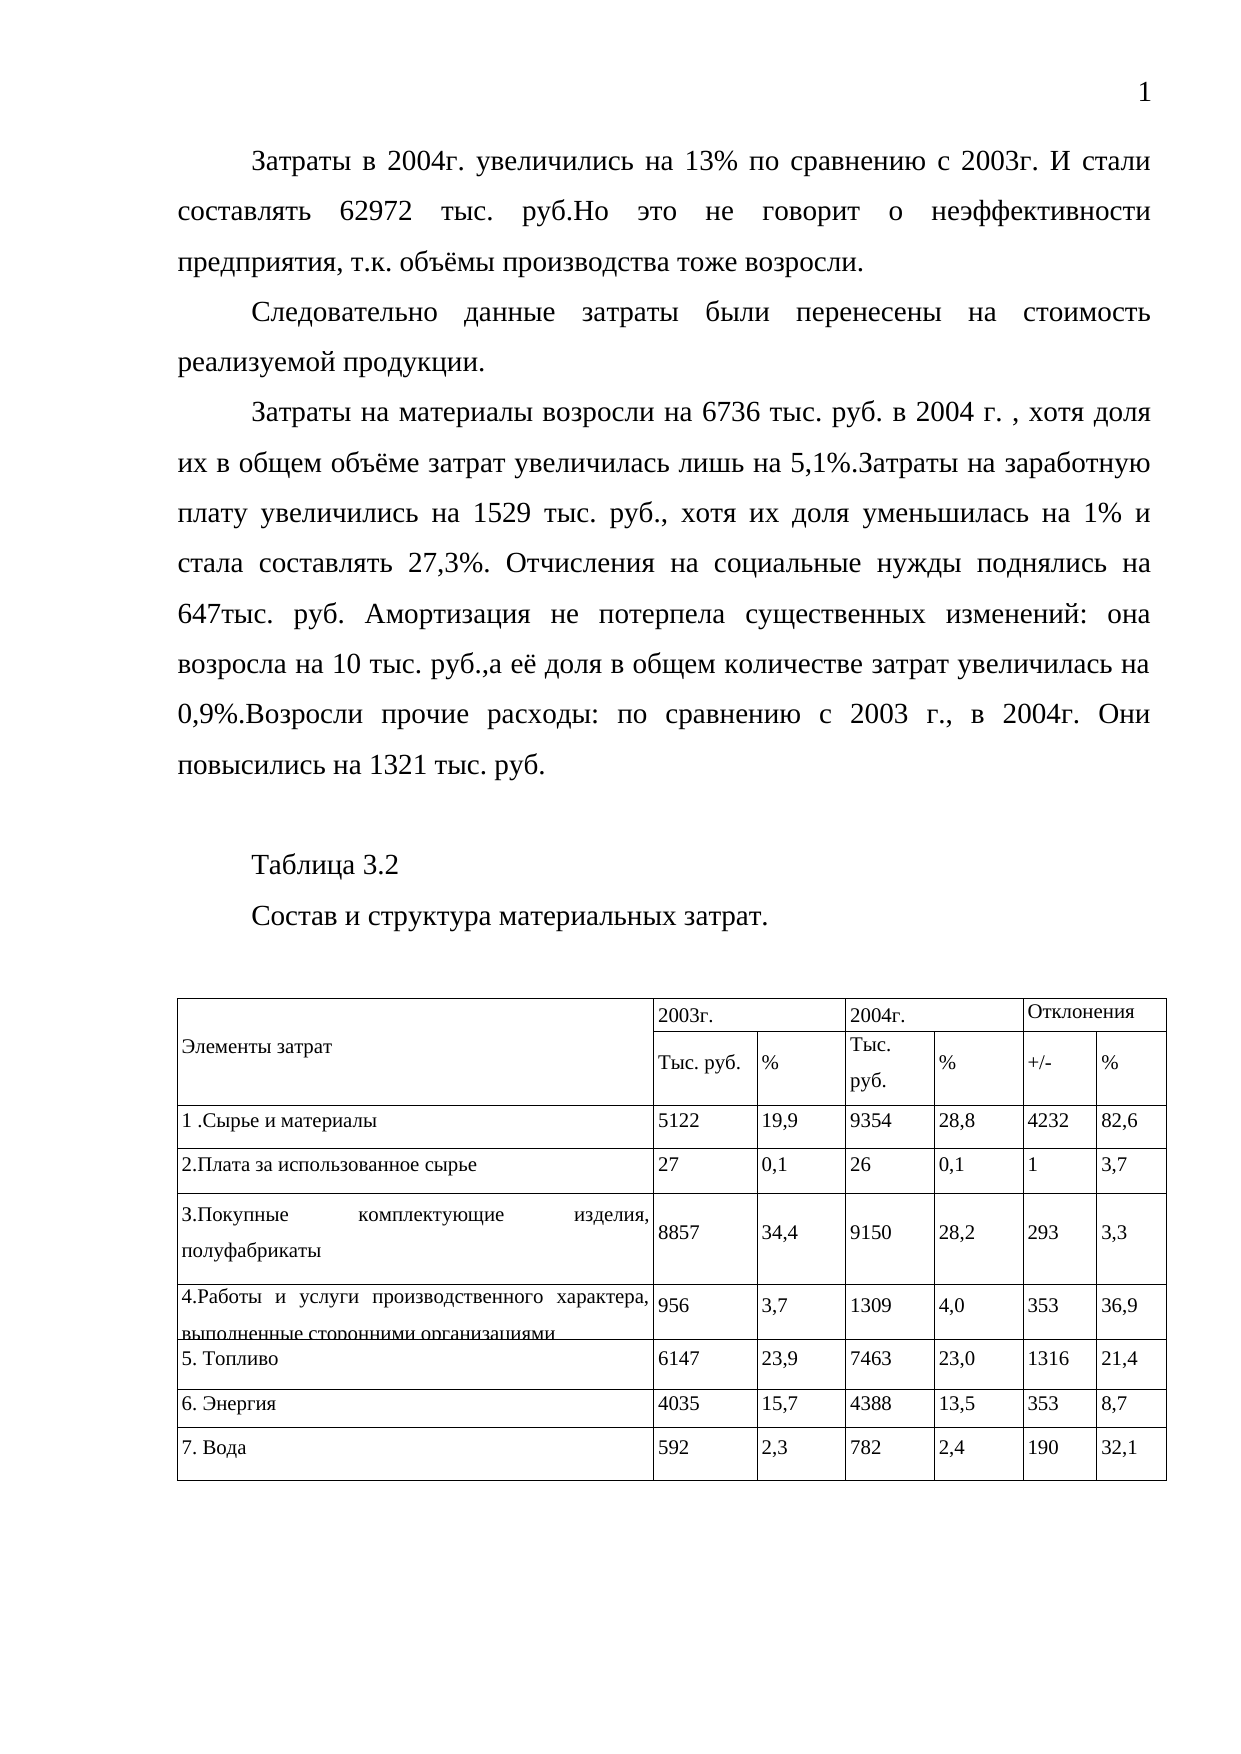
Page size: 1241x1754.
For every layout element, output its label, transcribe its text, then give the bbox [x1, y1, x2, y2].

table_cell 28,2 [935, 1194, 1023, 1283]
table_cell З.Покупные комплектующие изделия, полуфабрикаты [178, 1194, 653, 1283]
table_cell 0,1 [935, 1149, 1023, 1193]
table_cell 8,7 [1097, 1390, 1166, 1427]
table_cell 4035 [654, 1390, 757, 1427]
table_cell 782 [846, 1428, 934, 1480]
table_cell 6147 [654, 1340, 757, 1389]
table_cell 2,3 [758, 1428, 845, 1480]
table_cell 34,4 [758, 1194, 845, 1283]
table_cell 6. Энергия [178, 1390, 653, 1427]
table_header 2004г. [846, 999, 1023, 1031]
text Таблица 3.2 [177, 847, 1152, 881]
table_cell 1309 [846, 1285, 934, 1339]
table_cell 27 [654, 1149, 757, 1193]
table_cell 4232 [1024, 1106, 1096, 1147]
table_cell 23,0 [935, 1340, 1023, 1389]
table_cell 21,4 [1097, 1340, 1166, 1389]
table_cell +/- [1024, 1032, 1096, 1105]
table_cell 4.Работы и услуги производственного характера, выполненные сторонними организациями [178, 1285, 653, 1339]
table_cell 0,1 [758, 1149, 845, 1193]
table_cell 5. Топливо [178, 1340, 653, 1389]
table_cell 353 [1024, 1285, 1096, 1339]
table_cell 353 [1024, 1390, 1096, 1427]
table_cell % [935, 1032, 1023, 1105]
table_cell 3,7 [1097, 1149, 1166, 1193]
table_cell 2.Плата за использованное сырье [178, 1149, 653, 1193]
table_cell 13,5 [935, 1390, 1023, 1427]
table_cell 3,3 [1097, 1194, 1166, 1283]
table_cell 8857 [654, 1194, 757, 1283]
table_cell 28,8 [935, 1106, 1023, 1147]
table_cell 36,9 [1097, 1285, 1166, 1339]
table_cell 7. Вода [178, 1428, 653, 1480]
table_cell 15,7 [758, 1390, 845, 1427]
table_cell Тыс. руб. [846, 1032, 934, 1105]
table_cell 1 .Сырье и материалы [178, 1106, 653, 1147]
table_cell 23,9 [758, 1340, 845, 1389]
table_header 2003г. [654, 999, 845, 1031]
table_cell 4388 [846, 1390, 934, 1427]
table_cell 32,1 [1097, 1428, 1166, 1480]
text Следовательно данные затраты были перенесены на стоимость реализуемой продукции. [177, 294, 1152, 378]
table_cell 1 [1024, 1149, 1096, 1193]
table_cell 9354 [846, 1106, 934, 1147]
table_cell Тыс. руб. [654, 1032, 757, 1105]
text Затраты на материалы возросли на 6736 тыс. руб. в 2004 г. , хотя доля их в общем объёме затрат увеличилась лишь на 5,1%.Затраты на заработную плату увеличились на 1529 тыс. руб., хотя их доля уменьшилась на 1% и стала составлять 27,3%. Отчисления на социальные нужды поднялись на 647тыс. руб. Амортизация не потерпела существенных изменений: она возросла на 10 тыс. руб.,а её доля в общем количестве затрат увеличилась на 0,9%.Возросли прочие расходы: по сравнению с 2003 г., в 2004г. Они повысились на 1321 тыс. руб. [177, 394, 1152, 780]
table_cell 7463 [846, 1340, 934, 1389]
table_cell % [1097, 1032, 1166, 1105]
text Состав и структура материальных затрат. [177, 898, 1152, 931]
table_header Отклонения [1024, 999, 1166, 1031]
table_cell 5122 [654, 1106, 757, 1147]
table_cell 4,0 [935, 1285, 1023, 1339]
table_header Элементы затрат [178, 999, 653, 1105]
table_cell 2,4 [935, 1428, 1023, 1480]
table_cell 82,6 [1097, 1106, 1166, 1147]
table_cell 3,7 [758, 1285, 845, 1339]
table_cell 26 [846, 1149, 934, 1193]
table_cell 190 [1024, 1428, 1096, 1480]
table_cell % [758, 1032, 845, 1105]
table_cell 19,9 [758, 1106, 845, 1147]
table_cell 293 [1024, 1194, 1096, 1283]
table_cell 9150 [846, 1194, 934, 1283]
table_cell 1316 [1024, 1340, 1096, 1389]
table_cell 592 [654, 1428, 757, 1480]
table_cell 956 [654, 1285, 757, 1339]
text Затраты в 2004г. увеличились на 13% по сравнению с 2003г. И стали составлять 62972 тыс. руб.Но это не говорит о неэффективности предприятия, т.к. объёмы производства тоже возросли. [177, 143, 1152, 277]
